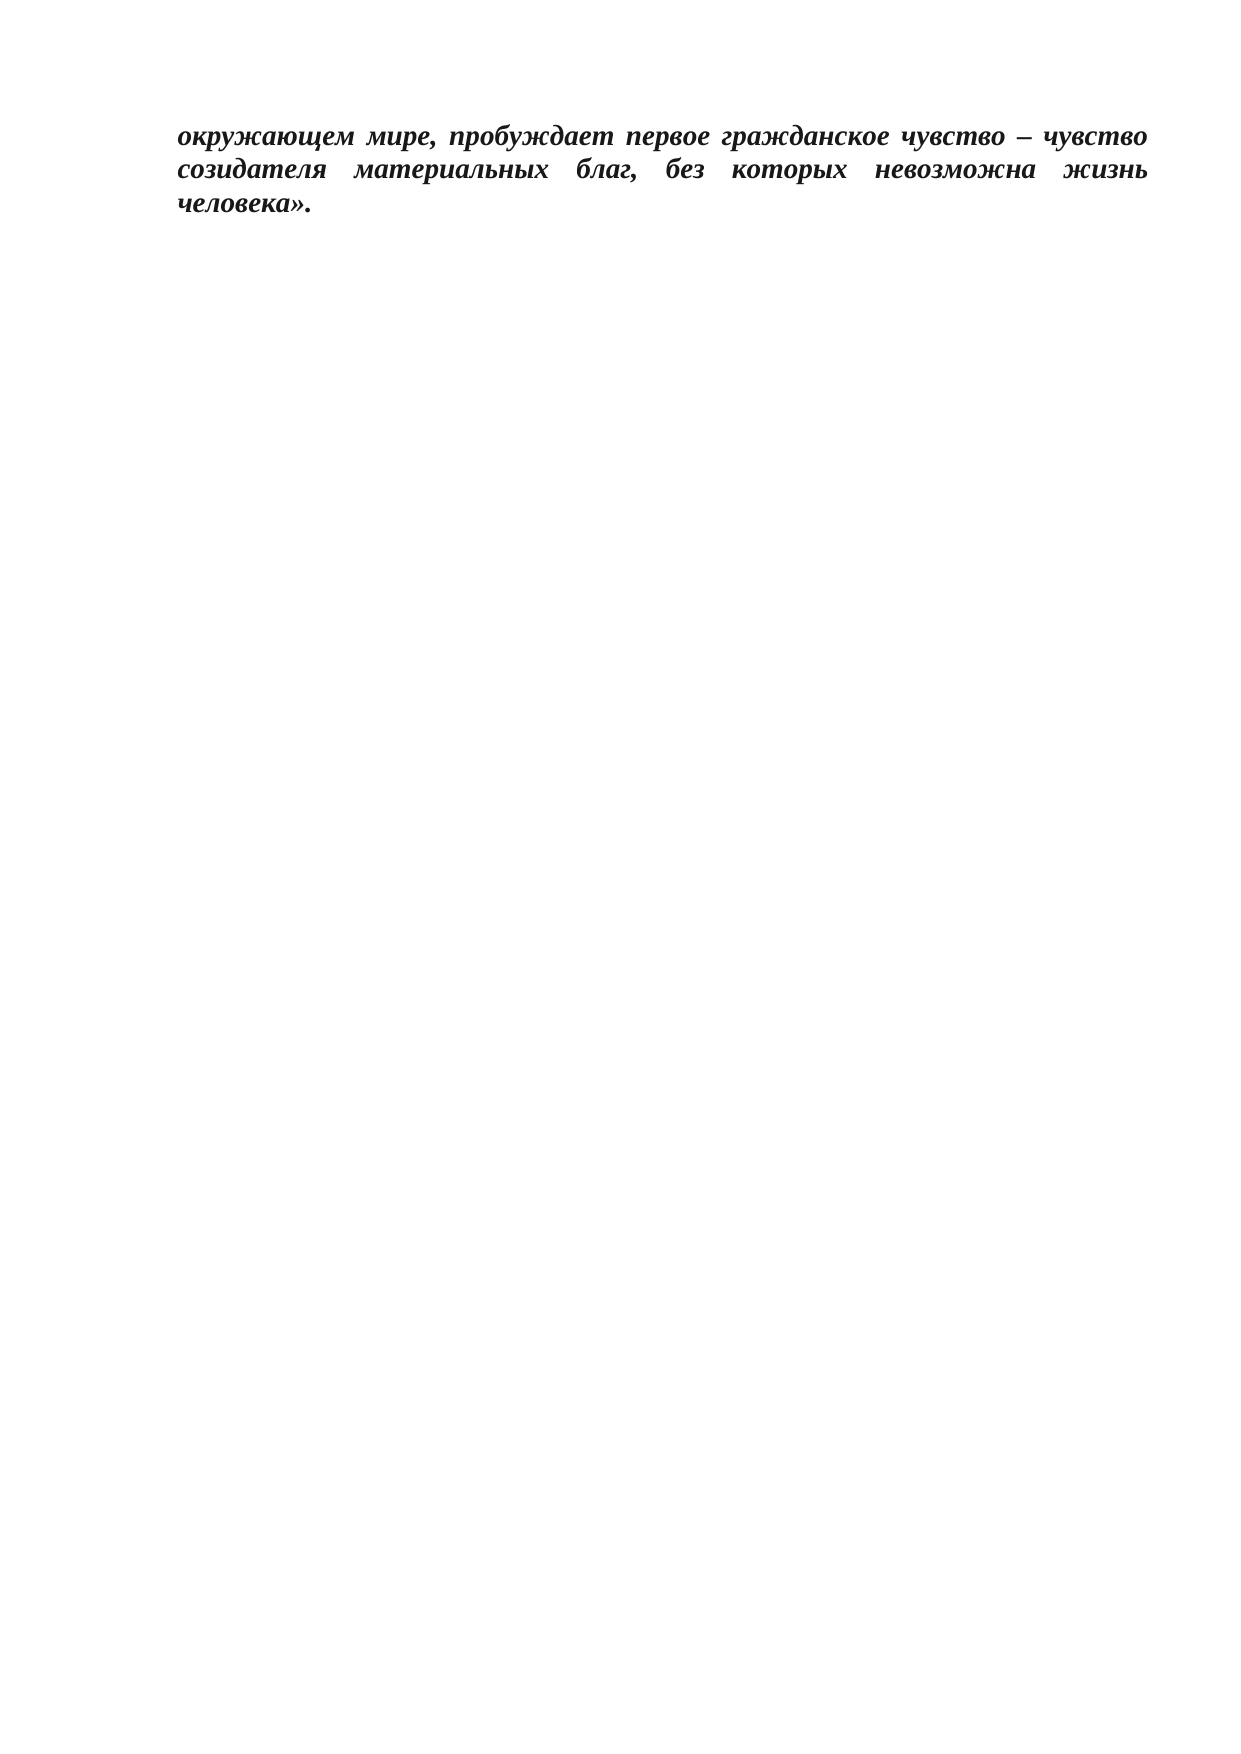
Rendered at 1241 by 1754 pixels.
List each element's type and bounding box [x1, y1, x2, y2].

text [177, 118, 1152, 219]
